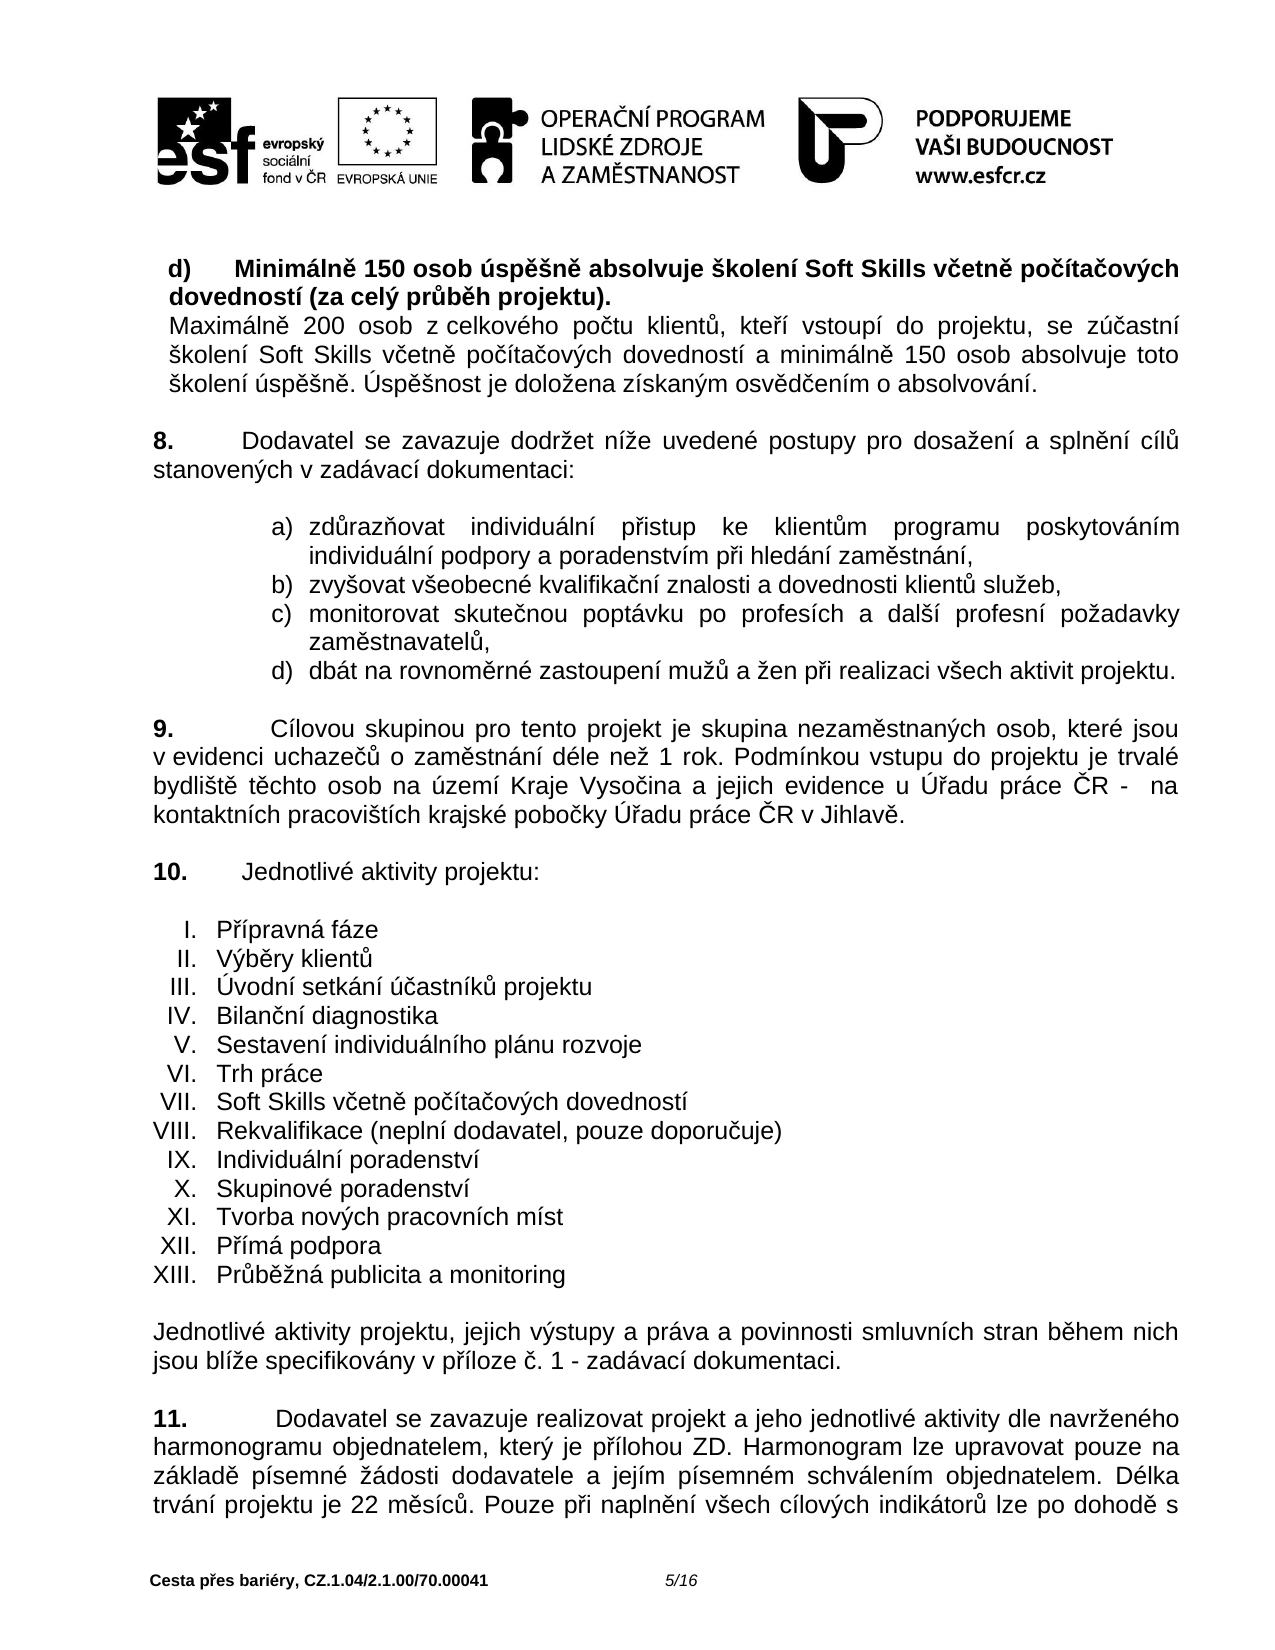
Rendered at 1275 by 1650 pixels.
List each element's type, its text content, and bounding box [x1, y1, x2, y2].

list Dodavatel se zavazuje dodržet níže uvedené postupy pro dosažení a splnění cílů stanovených v zadávací dokumentaci: [153, 426, 1181, 484]
list Přípravná fáze [153, 915, 1181, 944]
list Rekvalifikace (neplní dodavatel, pouze doporučuje) [153, 1116, 1181, 1145]
list Skupinové poradenství [153, 1174, 1181, 1202]
list Přímá podpora [153, 1231, 1181, 1260]
list dbát na rovnoměrné zastoupení mužů a žen při realizaci všech aktivit projektu. [271, 656, 1181, 685]
list monitorovat skutečnou poptávku po profesích a další profesní požadavky zaměstnavatelů, [271, 599, 1181, 656]
list Minimálně 150 osob úspěšně absolvuje školení Soft Skills včetně počítačových dovedností (za celý průběh projektu). [168, 254, 1181, 311]
list Sestavení individuálního plánu rozvoje [153, 1030, 1181, 1059]
list Úvodní setkání účastníků projektu [153, 972, 1181, 1001]
list Individuální poradenství [153, 1145, 1181, 1174]
list Bilanční diagnostika [153, 1001, 1181, 1030]
list zvyšovat všeobecné kvalifikační znalosti a dovednosti klientů služeb, [271, 570, 1181, 599]
list Tvorba nových pracovních míst [153, 1202, 1181, 1231]
list Soft Skills včetně počítačových dovedností [153, 1087, 1181, 1116]
list Jednotlivé aktivity projektu, jejich výstupy a práva a povinnosti smluvních stran během nich jsou blíže specifikovány v příloze č. 1 - zadávací dokumentaci. [153, 1317, 1181, 1375]
picture [147, 87, 1128, 196]
list Jednotlivé aktivity projektu: [153, 857, 1181, 886]
list Výběry klientů [153, 944, 1181, 972]
list zdůrazňovat individuální přistup ke klientům programu poskytováním individuální podpory a poradenstvím při hledání zaměstnání, [271, 512, 1181, 570]
list Cílovou skupinou pro tento projekt je skupina nezaměstnaných osob, které jsou v evidenci uchazečů o zaměstnání déle než 1 rok. Podmínkou vstupu do projektu je trvalé bydliště těchto osob na území Kraje Vysočina a jejich evidence u Úřadu práce ČR - na kontaktních pracovištích krajské pobočky Úřadu práce ČR v Jihlavě. [153, 714, 1181, 829]
list Trh práce [153, 1059, 1181, 1087]
list Průběžná publicita a monitoring [153, 1260, 1181, 1289]
text Maximálně 200 osob z celkového počtu klientů, kteří vstoupí do projektu, se zúčastní školení Soft Skills včetně počítačových dovedností a minimálně 150 osob absolvuje toto školení úspěšně. Úspěšnost je doložena získaným osvědčením o absolvování. [169, 311, 1181, 397]
